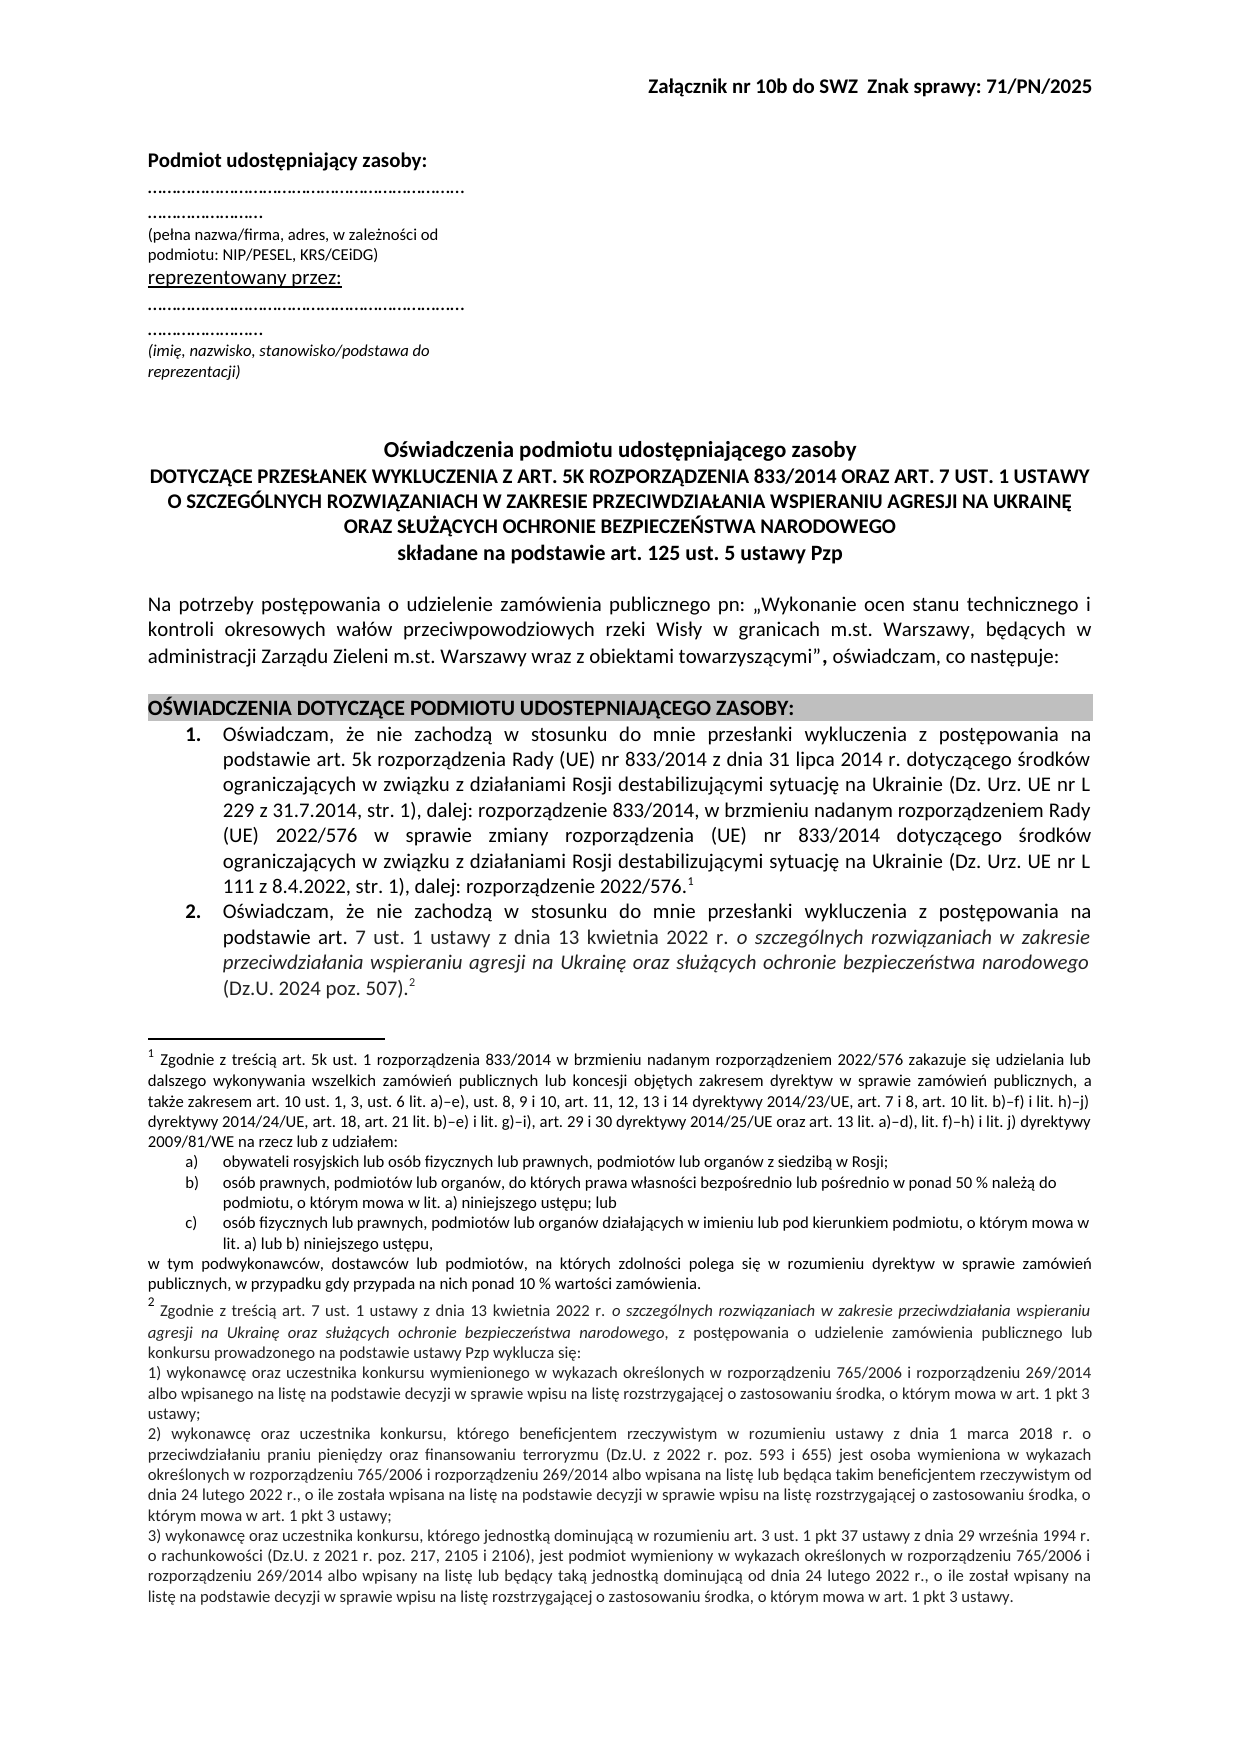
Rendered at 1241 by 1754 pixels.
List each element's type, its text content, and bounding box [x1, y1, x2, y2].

text ……………………………………………………………………………… [148, 173, 472, 224]
text (imię, nazwisko, stanowisko/podstawa do reprezentacji) [148, 341, 472, 381]
list Oświadczam, że nie zachodzą w stosunku do mnie przesłanki wykluczenia z postępowania na podstawie art. 5k rozporządzenia Rady (UE) nr 833/2014 z dnia 31 lipca 2014 r. dotyczącego środków ograniczających w związku z działaniami Rosji destabilizującymi sytuację na Ukrainie (Dz. Urz. UE nr L 229 z 31.7.2014, str. 1), dalej: rozporządzenie 833/2014, w brzmieniu nadanym rozporządzeniem Rady (UE) 2022/576 w sprawie zmiany rozporządzenia (UE) nr 833/2014 dotyczącego środków ograniczających w związku z działaniami Rosji destabilizującymi sytuację na Ukrainie (Dz. Urz. UE nr L 111 z 8.4.2022, str. 1), dalej: rozporządzenie 2022/576. [185, 721, 1093, 899]
text Oświadczenia podmiotu udostępniającego zasoby [148, 435, 1093, 463]
text OŚWIADCZENIA DOTYCZĄCE PODMIOTU UDOSTEPNIAJĄCEGO ZASOBY: [148, 694, 1093, 721]
list Oświadczam, że nie zachodzą w stosunku do mnie przesłanki wykluczenia z postępowania na podstawie art. 7 ust. 1 ustawy z dnia 13 kwietnia 2022 r. o szczególnych rozwiązaniach w zakresie przeciwdziałania wspieraniu agresji na Ukrainę oraz służących ochronie bezpieczeństwa narodowego (Dz.U. 2024 poz. 507). [185, 899, 1093, 1000]
text ……………………………………………………………………………… [148, 290, 472, 341]
text reprezentowany przez: [148, 264, 1093, 290]
text Na potrzeby postępowania o udzielenie zamówienia publicznego pn: „Wykonanie ocen stanu technicznego i kontroli okresowych wałów przeciwpowodziowych rzeki Wisły w granicach m.st. Warszawy, będących w administracji Zarządu Zieleni m.st. Warszawy wraz z obiektami towarzyszącymi”, oświadczam, co następuje: [148, 591, 1093, 669]
text (pełna nazwa/firma, adres, w zależności od podmiotu: NIP/PESEL, KRS/CEiDG) [148, 224, 472, 264]
text składane na podstawie art. 125 ust. 5 ustawy Pzp [148, 539, 1093, 566]
text DOTYCZĄCE PRZESŁANEK WYKLUCZENIA Z ART. 5K ROZPORZĄDZENIA 833/2014 ORAZ ART. 7 UST. 1 USTAWY o szczególnych rozwiązaniach w zakresie przeciwdziałania wspieraniu agresji na Ukrainę oraz służących ochronie bezpieczeństwa narodowego [148, 463, 1093, 539]
text Podmiot udostępniający zasoby: [148, 148, 1093, 173]
